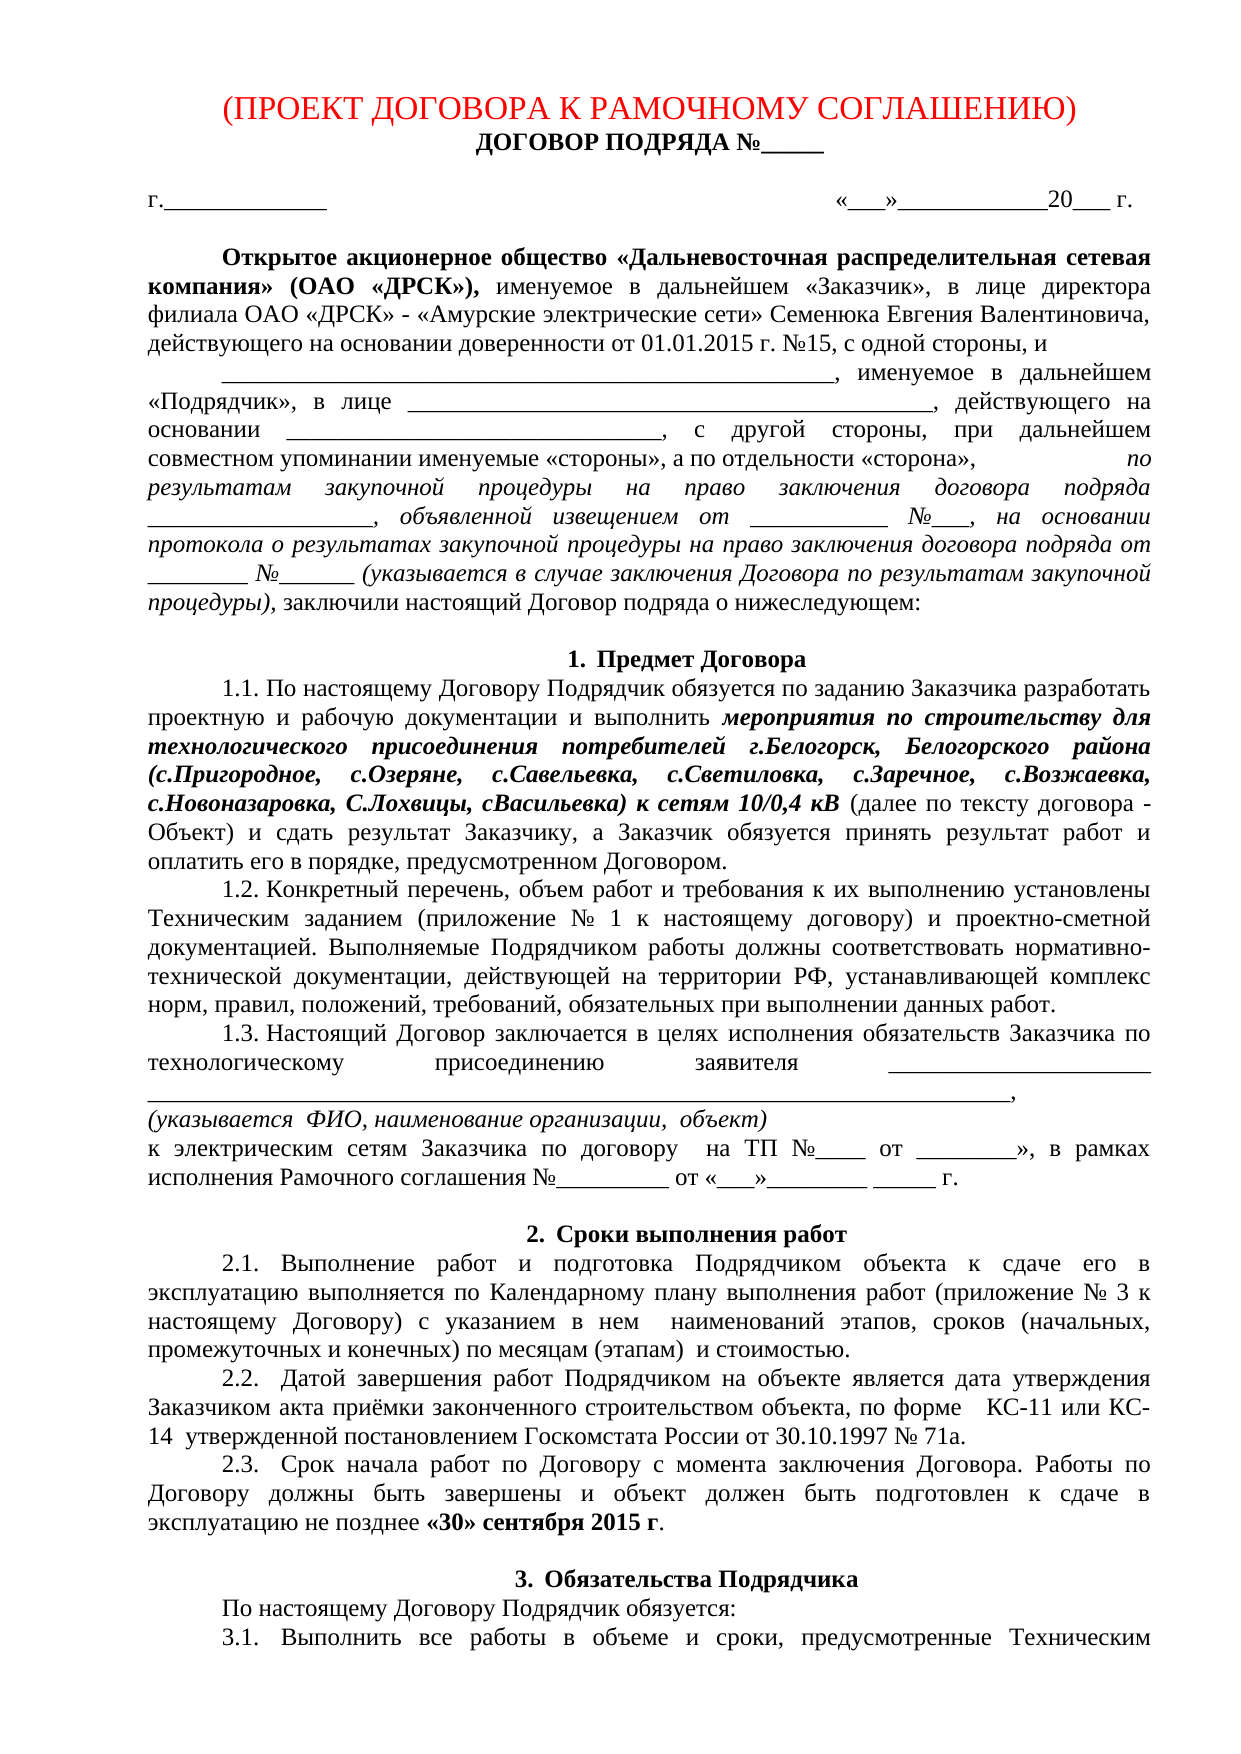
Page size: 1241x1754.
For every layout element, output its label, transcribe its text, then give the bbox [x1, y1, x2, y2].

list Обязательства Подрядчика [148, 1564, 1152, 1593]
list Сроки выполнения работ [148, 1219, 1152, 1248]
text По настоящему Договору Подрядчик обязуется: [148, 1593, 1152, 1622]
list Датой завершения работ Подрядчиком на объекте является дата утверждения Заказчиком акта приёмки законченного строительством объекта, по форме КС-11 или КС-14 утвержденной постановлением Госкомстата России от 30.10.1997 № 71а. [148, 1363, 1152, 1449]
text к электрическим сетям Заказчика по договору на ТП №____ от ________», в рамках исполнения Рамочного соглашения №_________ от «___»________ _____ г. [148, 1133, 1152, 1191]
list Настоящий Договор заключается в целях исполнения обязательств Заказчика по технологическому присоединению заявителя _____________________ _____________________________________________________________________, (указывается ФИО, наименование организации, объект) [148, 1018, 1152, 1133]
list Срок начала работ по Договору с момента заключения Договора. Работы по Договору должны быть завершены и объект должен быть подготовлен к сдаче в эксплуатацию не позднее «30» сентября 2015 г. [148, 1449, 1152, 1536]
list Предмет Договора [148, 644, 1152, 673]
list По настоящему Договору Подрядчик обязуется по заданию Заказчика разработать проектную и рабочую документации и выполнить мероприятия по строительству для технологического присоединения потребителей г.Белогорск, Белогорского района (с.Пригородное, с.Озеряне, с.Савельевка, с.Светиловка, с.Заречное, с.Возжаевка, с.Новоназаровка, С.Лохвицы, сВасильевка) к сетям 10/0,4 кВ (далее по тексту договора - Объект) и сдать результат Заказчику, а Заказчик обязуется принять результат работ и оплатить его в порядке, предусмотренном Договором. [148, 673, 1152, 874]
list Выполнение работ и подготовка Подрядчиком объекта к сдаче его в эксплуатацию выполняется по Календарному плану выполнения работ (приложение № 3 к настоящему Договору) с указанием в нем наименований этапов, сроков (начальных, промежуточных и конечных) по месяцам (этапам) и стоимостью. [148, 1248, 1152, 1363]
list Конкретный перечень, объем работ и требования к их выполнению установлены Техническим заданием (приложение № 1 к настоящему договору) и проектно-сметной документацией. Выполняемые Подрядчиком работы должны соответствовать нормативно-технической документации, действующей на территории РФ, устанавливающей комплекс норм, правил, положений, требований, обязательных при выполнении данных работ. [148, 874, 1152, 1018]
text Открытое акционерное общество «Дальневосточная распределительная сетевая компания» (ОАО «ДРСК»), именуемое в дальнейшем «Заказчик», в лице директора филиала ОАО «ДРСК» - «Амурские электрические сети» Семенюка Евгения Валентиновича, действующего на основании доверенности от 01.01.2015 г. №15, с одной стороны, и [148, 242, 1152, 357]
text _________________________________________________, именуемое в дальнейшем «Подрядчик», в лице __________________________________________, действующего на основании ______________________________, с другой стороны, при дальнейшем совместном упоминании именуемые «стороны», а по отдельности «сторона», по результатам закупочной процедуры на право заключения договора подряда __________________, объявленной извещением от ___________ №___, на основании протокола о результатах закупочной процедуры на право заключения договора подряда от ________ №______ (указывается в случае заключения Договора по результатам закупочной процедуры), заключили настоящий Договор подряда о нижеследующем: [148, 357, 1152, 616]
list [148, 1622, 1152, 1651]
text (ПРОЕКТ ДОГОВОРА К РАМОЧНОМУ СОГЛАШЕНИЮ) [148, 89, 1152, 127]
text г._____________ «___»____________20___ г. [148, 184, 1152, 213]
text ДОГОВОР ПОДРЯДА №_____ [148, 127, 1152, 156]
